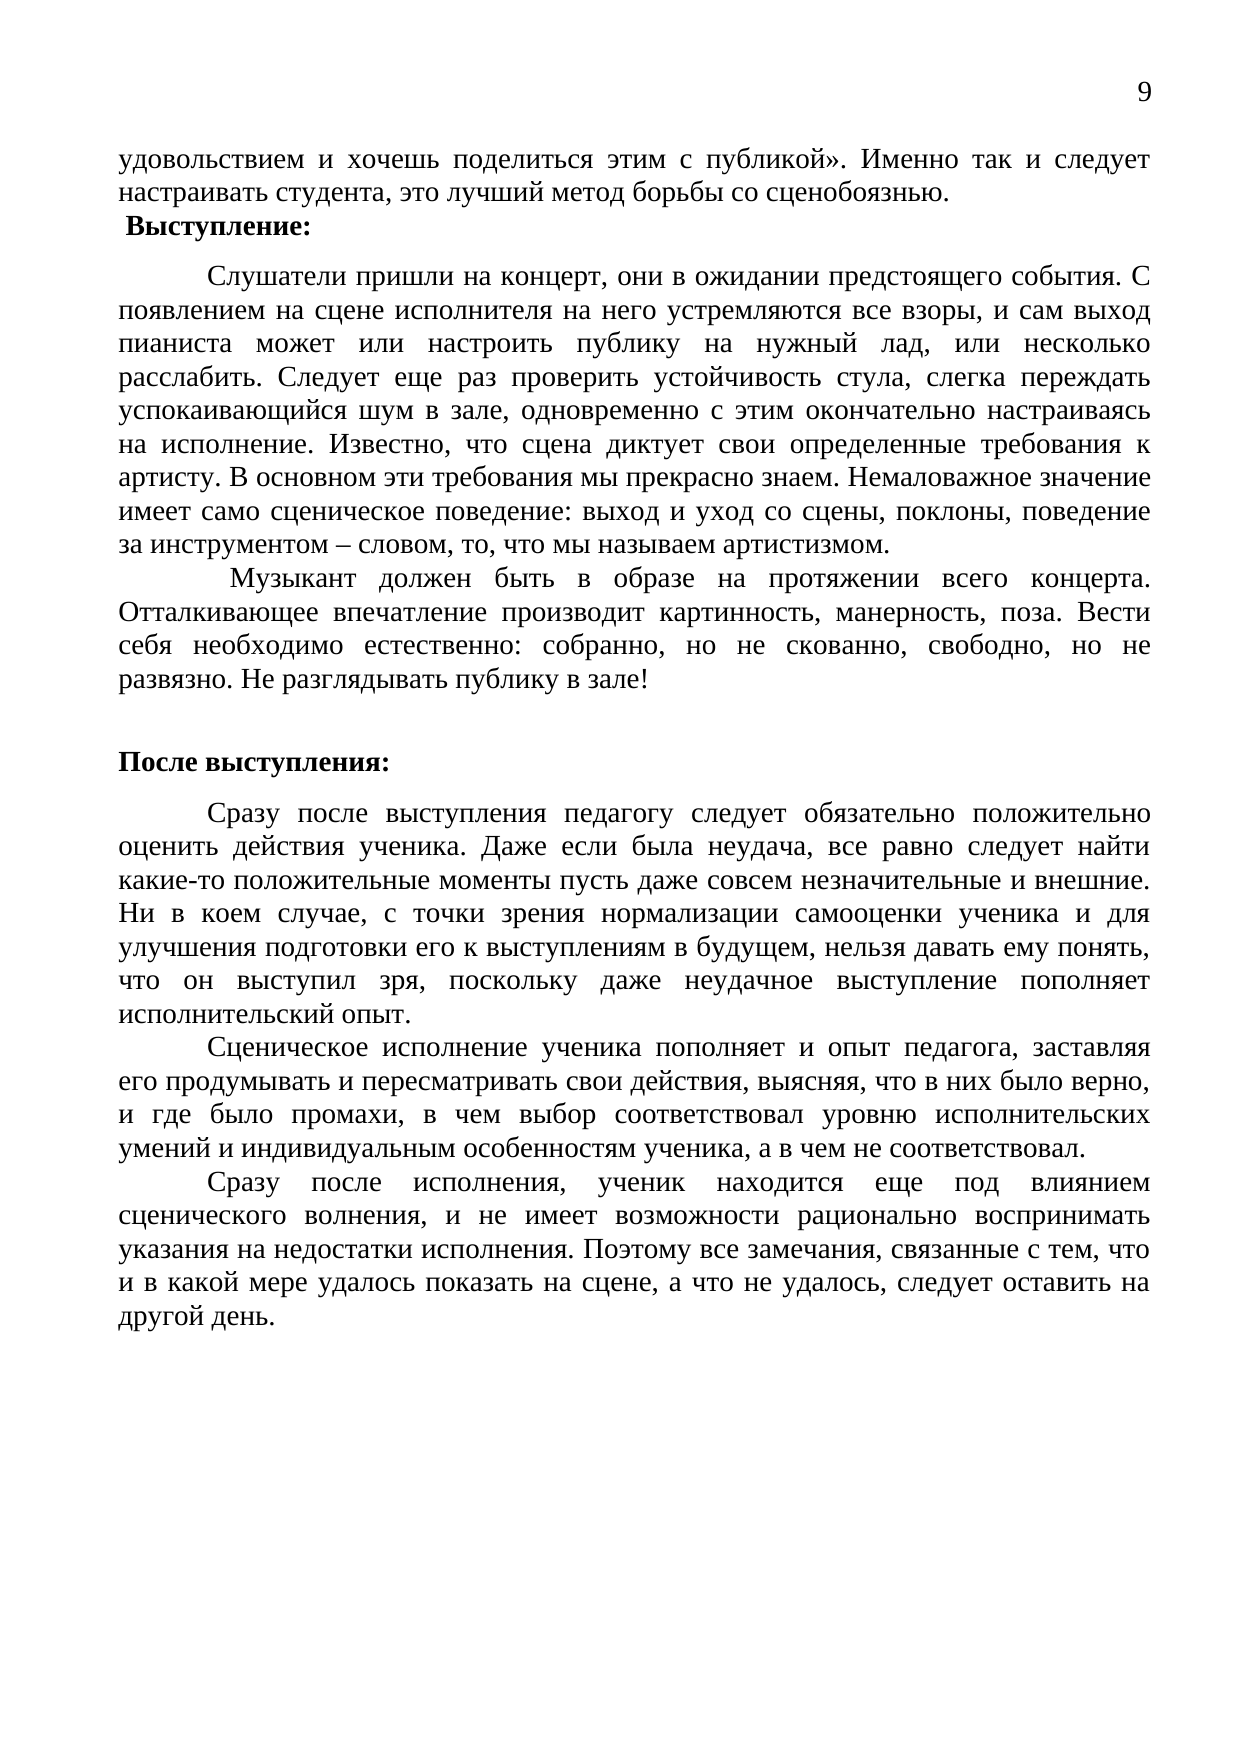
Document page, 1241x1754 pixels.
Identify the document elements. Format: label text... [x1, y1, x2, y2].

text Сразу после исполнения, ученик находится еще под влиянием сценического волнения, и не имеет возможности рационально воспринимать указания на недостатки исполнения. Поэтому все замечания, связанные с тем, что и в какой мере удалось показать на сцене, а что не удалось, следует оставить на другой день. [118, 1164, 1152, 1331]
text Слушатели пришли на концерт, они в ожидании предстоящего события. С появлением на сцене исполнителя на него устремляются все взоры, и сам выход пианиста может или настроить публику на нужный лад, или несколько расслабить. Следует еще раз проверить устойчивость стула, слегка переждать успокаивающийся шум в зале, одновременно с этим окончательно настраиваясь на исполнение. Известно, что сцена диктует свои определенные требования к артисту. В основном эти требования мы прекрасно знаем. Немаловажное значение имеет само сценическое поведение: выход и уход со сцены, поклоны, поведение за инструментом – словом, то, что мы называем артистизмом. [118, 258, 1152, 560]
text Музыкант должен быть в образе на протяжении всего концерта. Отталкивающее впечатление производит картинность, манерность, поза. Вести себя необходимо естественно: собранно, но не скованно, свободно, но не развязно. Не разглядывать публику в зале! [118, 560, 1152, 694]
text Сценическое исполнение ученика пополняет и опыт педагога, заставляя его продумывать и пересматривать свои действия, выясняя, что в них было верно, и где было промахи, в чем выбор соответствовал уровню исполнительских умений и индивидуальным особенностям ученика, а в чем не соответствовал. [118, 1029, 1152, 1164]
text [118, 141, 1152, 208]
text Сразу после выступления педагогу следует обязательно положительно оценить действия ученика. Даже если была неудача, все равно следует найти какие-то положительные моменты пусть даже совсем незначительные и внешние. Ни в коем случае, с точки зрения нормализации самооценки ученика и для улучшения подготовки его к выступлениям в будущем, нельзя давать ему понять, что он выступил зря, поскольку даже неудачное выступление пополняет исполнительский опыт. [118, 795, 1152, 1029]
text После выступления: [118, 744, 1152, 778]
text Выступление: [118, 208, 1152, 242]
